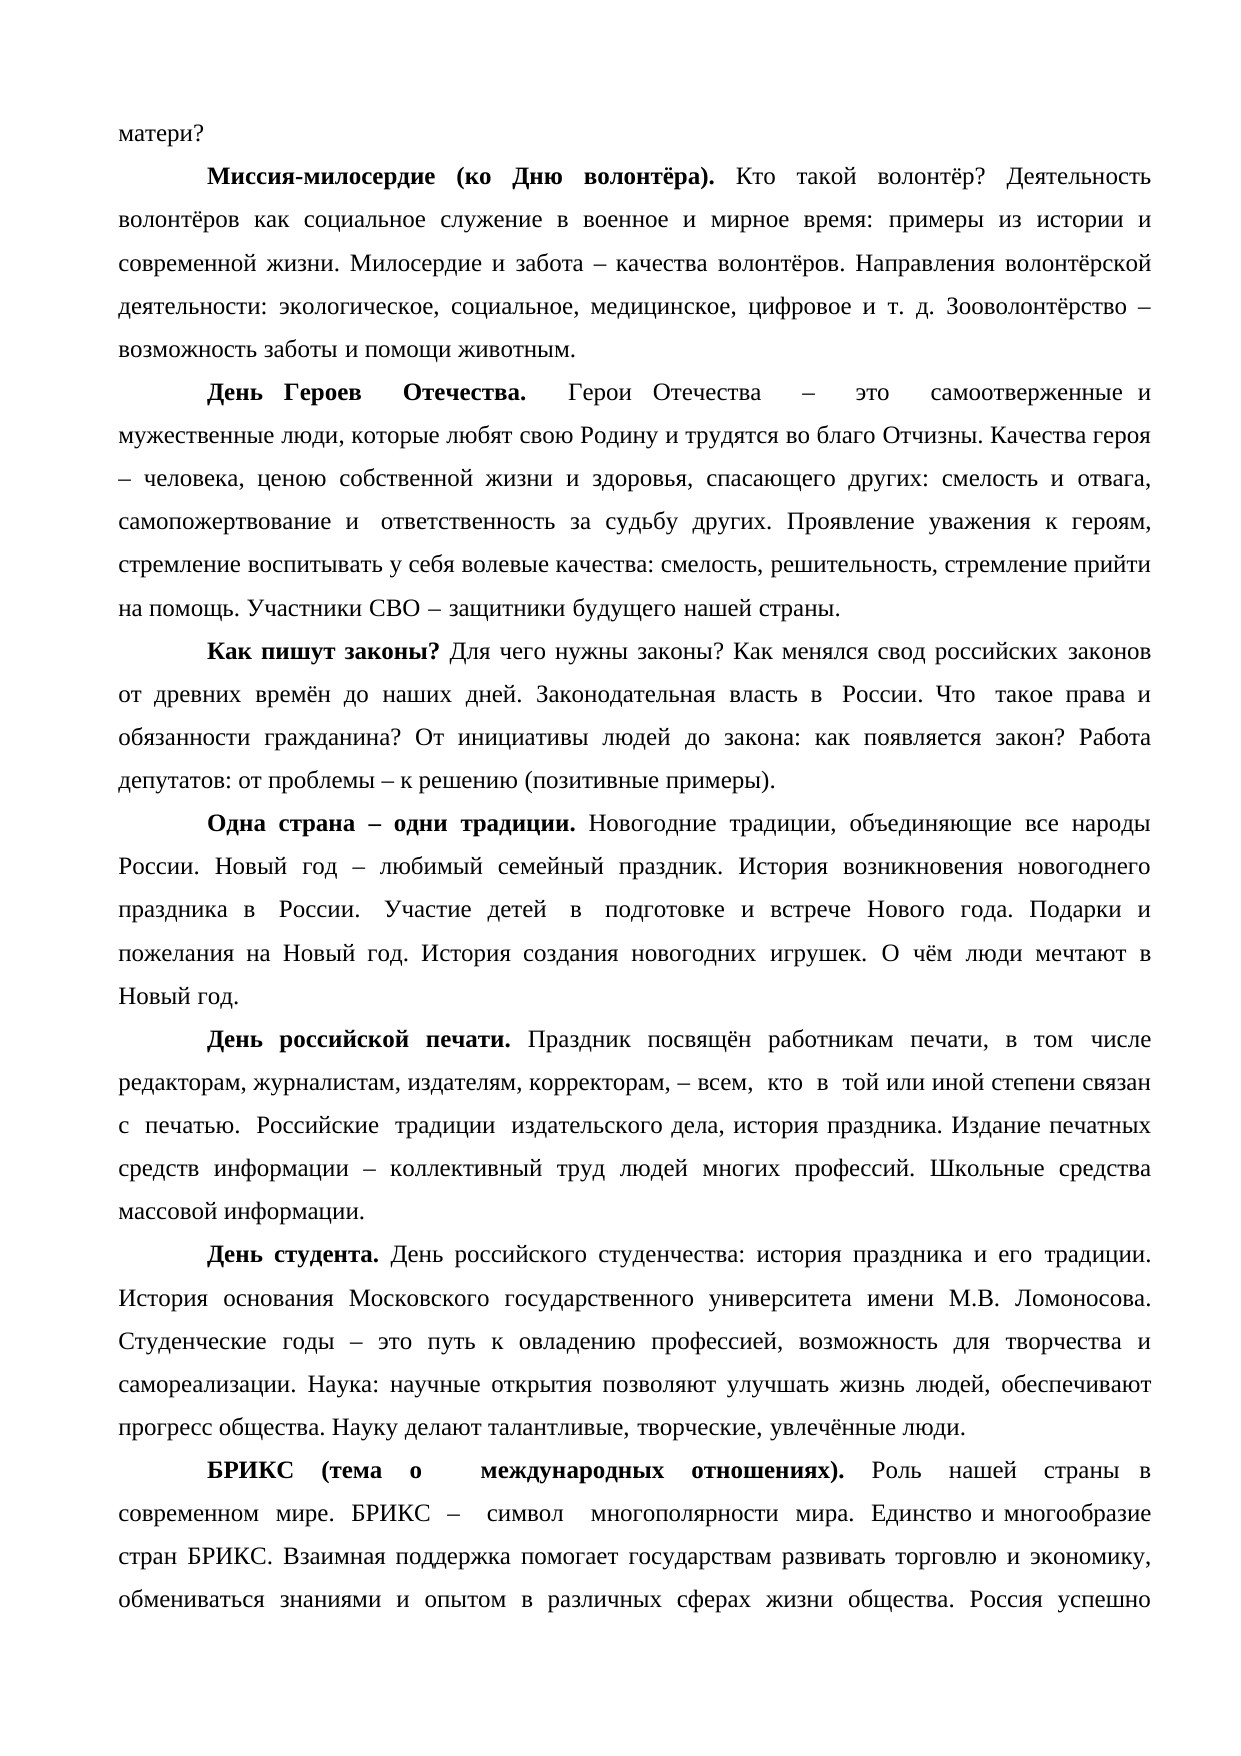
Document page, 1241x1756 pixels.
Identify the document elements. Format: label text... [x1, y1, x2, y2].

text День студента. День российского студенчества: история праздника и его традиции. История основания Московского государственного университета имени М.В. Ломоносова. Студенческие годы – это путь к овладению профессией, возможность для творчества и самореализации. Наука: научные открытия позволяют улучшать жизнь людей, обеспечивают прогресс общества. Науку делают талантливые, творческие, увлечённые люди. [118, 1239, 1151, 1441]
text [118, 118, 1151, 147]
text День Героев Отечества. Герои Отечества – это самоотверженные и мужественные люди, которые любят свою Родину и трудятся во благо Отчизны. Качества героя – человека, ценою собственной жизни и здоровья, спасающего других: смелость и отвага, самопожертвование и ответственность за судьбу других. Проявление уважения к героям, стремление воспитывать у себя волевые качества: смелость, решительность, стремление прийти на помощь. Участники СВО – защитники будущего нашей страны. [118, 377, 1151, 621]
text Миссия-милосердие (ко Дню волонтёра). Кто такой волонтёр? Деятельность волонтёров как социальное служение в военное и мирное время: примеры из истории и современной жизни. Милосердие и забота – качества волонтёров. Направления волонтёрской деятельности: экологическое, социальное, медицинское, цифровое и т. д. Зооволонтёрство – возможность заботы и помощи животным. [118, 161, 1151, 363]
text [118, 1455, 1151, 1613]
text Одна страна – одни традиции. Новогодние традиции, объединяющие все народы России. Новый год – любимый семейный праздник. История возникновения новогоднего праздника в России. Участие детей в подготовке и встрече Нового года. Подарки и пожелания на Новый год. История создания новогодних игрушек. О чём люди мечтают в Новый год. [118, 808, 1151, 1009]
text День российской печати. Праздник посвящён работникам печати, в том числе редакторам, журналистам, издателям, корректорам, – всем, кто в той или иной степени связан с печатью. Российские традиции издательского дела, история праздника. Издание печатных средств информации – коллективный труд людей многих профессий. Школьные средства массовой информации. [118, 1024, 1151, 1225]
text Как пишут законы? Для чего нужны законы? Как менялся свод российских законов от древних времён до наших дней. Законодательная власть в России. Что такое права и обязанности гражданина? От инициативы людей до закона: как появляется закон? Работа депутатов: от проблемы – к решению (позитивные примеры). [118, 636, 1151, 794]
